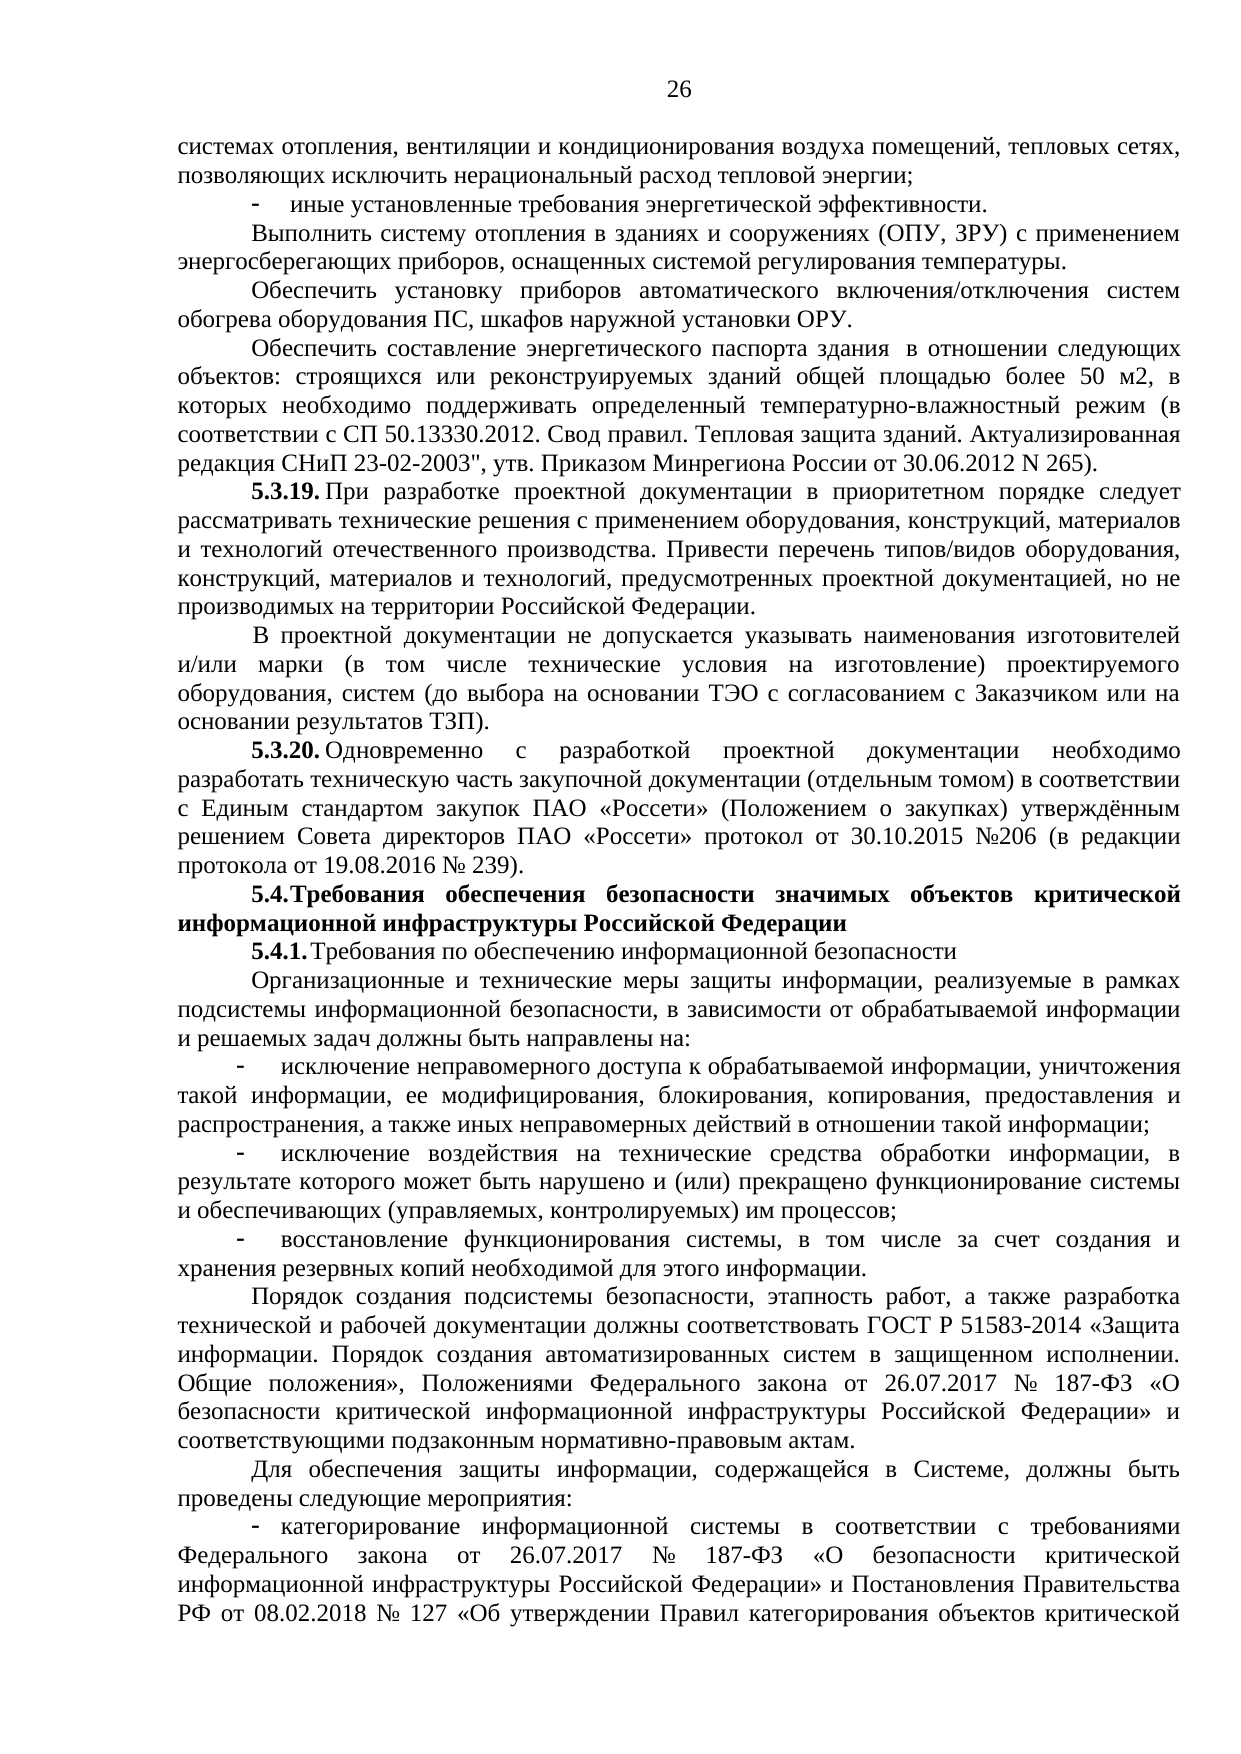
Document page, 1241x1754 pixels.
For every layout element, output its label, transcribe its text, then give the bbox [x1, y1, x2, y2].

list Порядок создания подсистемы безопасности, этапность работ, а также разработка технической и рабочей документации должны соответствовать ГОСТ Р 51583-2014 «Защита информации. Порядок создания автоматизированных систем в защищенном исполнении. Общие положения», Положениями Федерального закона от 26.07.2017 № 187-ФЗ «О безопасности критической информационной инфраструктуры Российской Федерации» и соответствующими подзаконным нормативно-правовым актам. [177, 1281, 1181, 1454]
list Для обеспечения защиты информации, содержащейся в Системе, должны быть проведены следующие мероприятия: [177, 1454, 1181, 1511]
list исключение неправомерного доступа к обрабатываемой информации, уничтожения такой информации, ее модифицирования, блокирования, копирования, предоставления и распространения, а также иных неправомерных действий в отношении такой информации; [177, 1051, 1181, 1138]
list иные установленные требования энергетической эффективности. [177, 189, 1181, 218]
text Обеспечить составление энергетического паспорта здания в отношении следующих объектов: строящихся или реконструируемых зданий общей площадью более 50 м2, в которых необходимо поддерживать определенный температурно-влажностный режим (в соответствии с СП 50.13330.2012. Свод правил. Тепловая защита зданий. Актуализированная редакция СНиП 23-02-2003", утв. Приказом Минрегиона России от 30.06.2012 N 265). [177, 333, 1181, 476]
text В проектной документации не допускается указывать наименования изготовителей и/или марки (в том числе технические условия на изготовление) проектируемого оборудования, систем (до выбора на основании ТЭО с согласованием с Заказчиком или на основании результатов ТЗП). [177, 620, 1181, 735]
list При разработке проектной документации в приоритетном порядке следует рассматривать технические решения с применением оборудования, конструкций, материалов и технологий отечественного производства. Привести перечень типов/видов оборудования, конструкций, материалов и технологий, предусмотренных проектной документацией, но не производимых на территории Российской Федерации. [177, 476, 1181, 620]
list Требования обеспечения безопасности значимых объектов критической информационной инфраструктуры Российской Федерации [177, 879, 1181, 936]
list Требования по обеспечению информационной безопасности [177, 936, 1181, 965]
list исключение воздействия на технические средства обработки информации, в результате которого может быть нарушено и (или) прекращено функционирование системы и обеспечивающих (управляемых, контролируемых) им процессов; [177, 1138, 1181, 1224]
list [177, 1511, 1181, 1626]
text Обеспечить установку приборов автоматического включения/отключения систем обогрева оборудования ПС, шкафов наружной установки ОРУ. [177, 275, 1181, 333]
list восстановление функционирования системы, в том числе за счет создания и хранения резервных копий необходимой для этого информации. [177, 1224, 1181, 1281]
list Организационные и технические меры защиты информации, реализуемые в рамках подсистемы информационной безопасности, в зависимости от обрабатываемой информации и решаемых задач должны быть направлены на: [177, 965, 1181, 1051]
text Выполнить систему отопления в зданиях и сооружениях (ОПУ, ЗРУ) с применением энергосберегающих приборов, оснащенных системой регулирования температуры. [177, 218, 1181, 275]
list Одновременно с разработкой проектной документации необходимо разработать техническую часть закупочной документации (отдельным томом) в соответствии с Единым стандартом закупок ПАО «Россети» (Положением о закупках) утверждённым решением Совета директоров ПАО «Россети» протокол от 30.10.2015 №206 (в редакции протокола от 19.08.2016 № 239). [177, 735, 1181, 879]
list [177, 131, 1181, 189]
